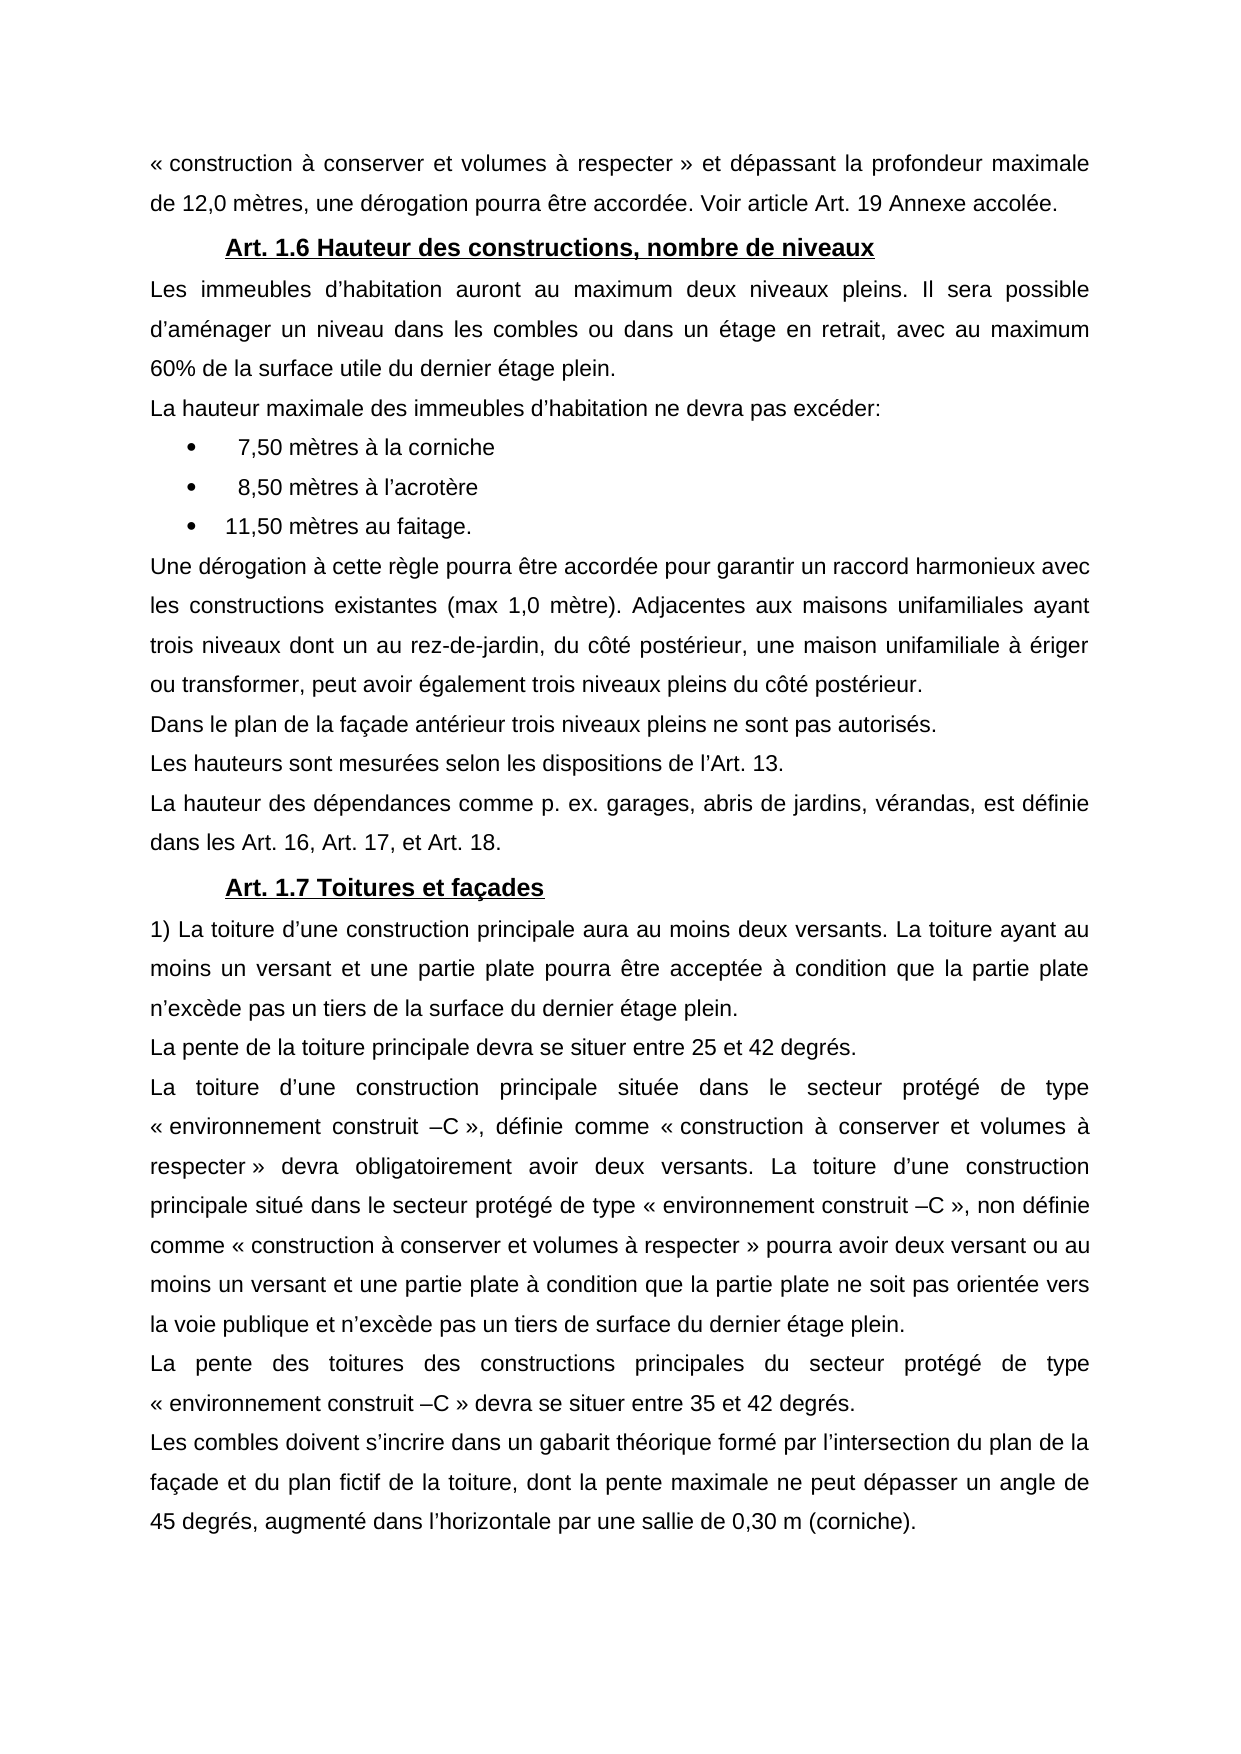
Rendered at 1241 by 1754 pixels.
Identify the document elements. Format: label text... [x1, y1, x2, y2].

list 11,50 mètres au faitage. [187, 513, 1090, 539]
text Les combles doivent s’incrire dans un gabarit théorique formé par l’intersection du plan de la façade et du plan fictif de la toiture, dont la pente maximale ne peut dépasser un angle de 45 degrés, augmenté dans l’horizontale par une sallie de 0,30 m (corniche). [150, 1429, 1090, 1534]
text La hauteur maximale des immeubles d’habitation ne devra pas excéder: [150, 395, 1090, 421]
text Les immeubles d’habitation auront au maximum deux niveaux pleins. Il sera possible d’aménager un niveau dans les combles ou dans un étage en retrait, avec au maximum 60% de la surface utile du dernier étage plein. [150, 276, 1090, 382]
text La toiture d’une construction principale située dans le secteur protégé de type « environnement construit –C », définie comme « construction à conserver et volumes à respecter » devra obligatoirement avoir deux versants. La toiture d’une construction principale situé dans le secteur protégé de type « environnement construit –C », non définie comme « construction à conserver et volumes à respecter » pourra avoir deux versant ou au moins un versant et une partie plate à condition que la partie plate ne soit pas orientée vers la voie publique et n’excède pas un tiers de surface du dernier étage plein. [150, 1074, 1090, 1337]
text Une dérogation à cette règle pourra être accordée pour garantir un raccord harmonieux avec les constructions existantes (max 1,0 mètre). Adjacentes aux maisons unifamiliales ayant trois niveaux dont un au rez-de-jardin, du côté postérieur, une maison unifamiliale à ériger ou transformer, peut avoir également trois niveaux pleins du côté postérieur. [150, 553, 1090, 697]
text La hauteur des dépendances comme p. ex. garages, abris de jardins, vérandas, est définie dans les Art. 16, Art. 17, et Art. 18. [150, 789, 1090, 855]
text Dans le plan de la façade antérieur trois niveaux pleins ne sont pas autorisés. [150, 711, 1090, 737]
subtitle Art. 1.7 Toitures et façades [225, 873, 1090, 901]
text Les hauteurs sont mesurées selon les dispositions de l’Art. 13. [150, 750, 1090, 776]
text La pente des toitures des constructions principales du secteur protégé de type « environnement construit –C » devra se situer entre 35 et 42 degrés. [150, 1350, 1090, 1416]
text 1) La toiture d’une construction principale aura au moins deux versants. La toiture ayant au moins un versant et une partie plate pourra être acceptée à condition que la partie plate n’excède pas un tiers de la surface du dernier étage plein. [150, 916, 1090, 1021]
subtitle Art. 1.6 Hauteur des constructions, nombre de niveaux [225, 233, 1090, 262]
text La pente de la toiture principale devra se situer entre 25 et 42 degrés. [150, 1034, 1090, 1061]
list 8,50 mètres à l’acrotère [187, 474, 1090, 500]
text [150, 150, 1090, 216]
list 7,50 mètres à la corniche [187, 434, 1090, 461]
